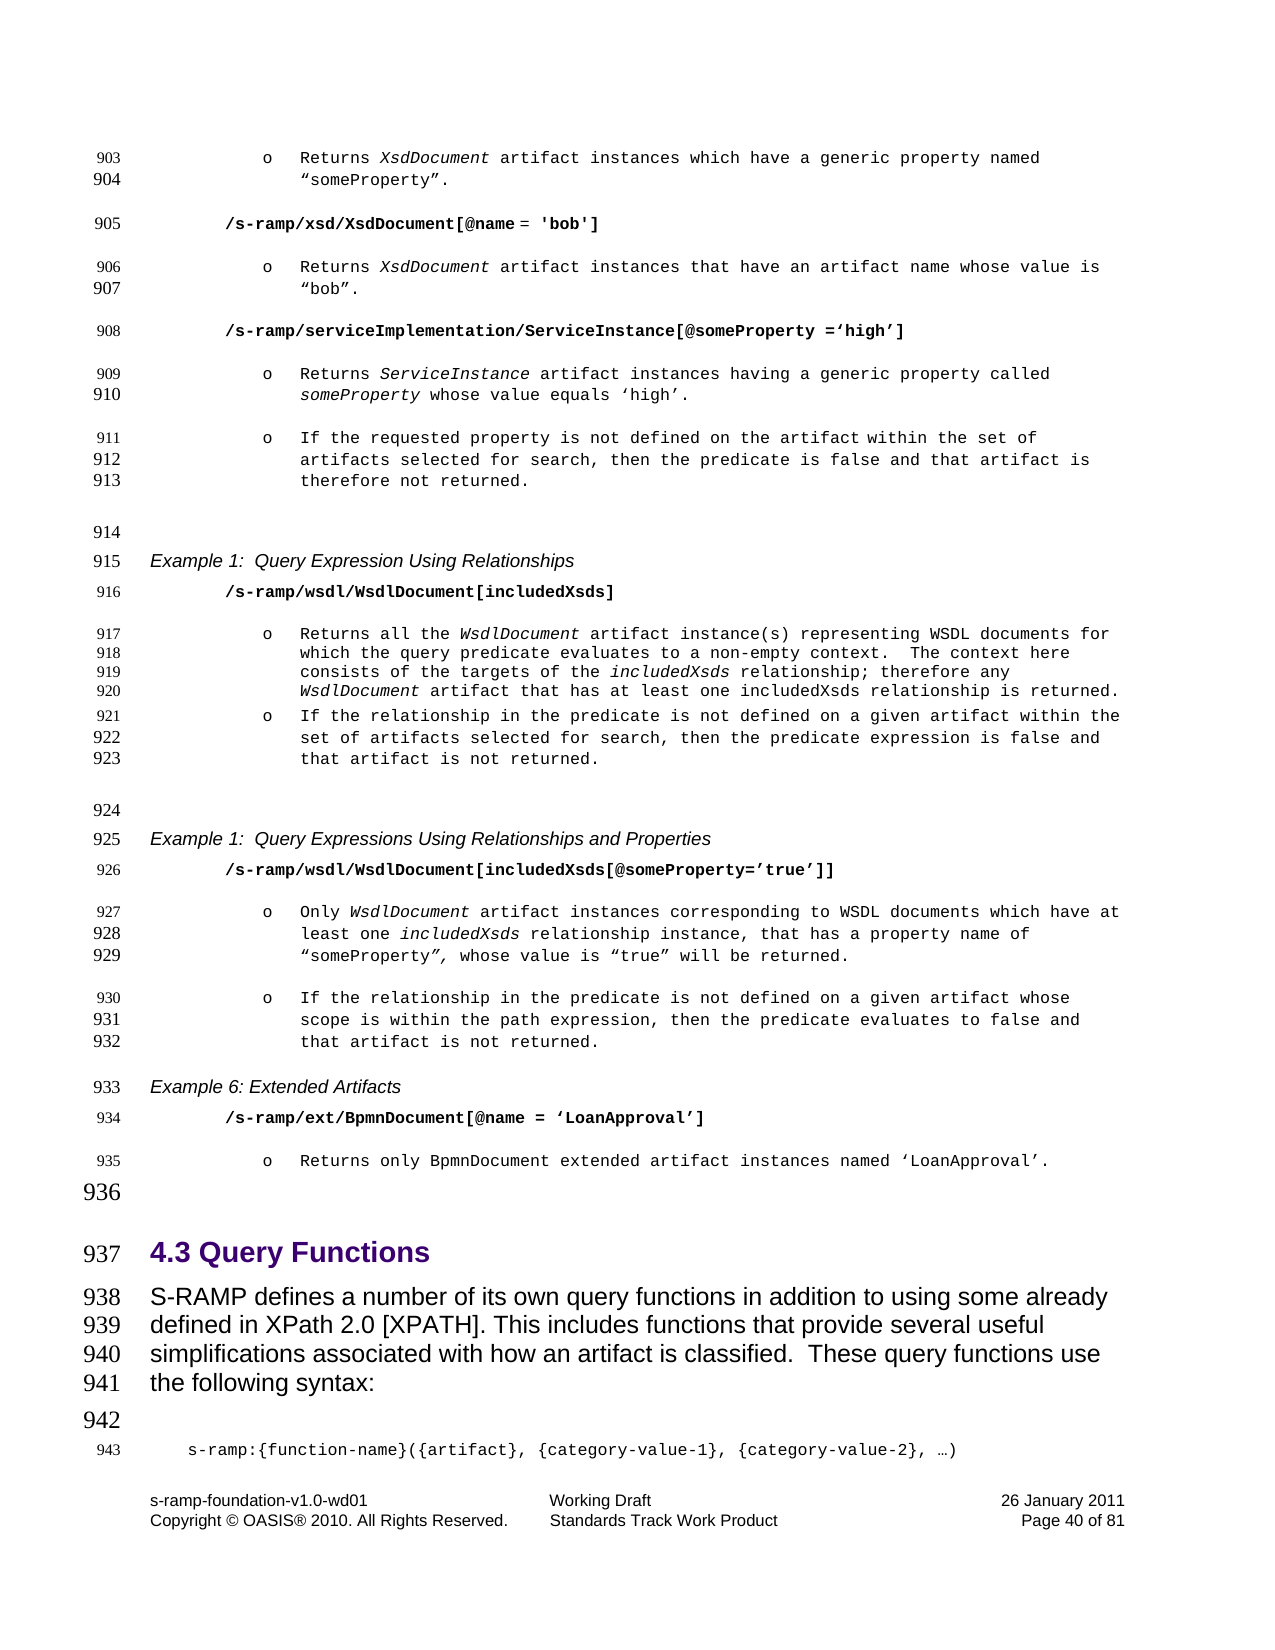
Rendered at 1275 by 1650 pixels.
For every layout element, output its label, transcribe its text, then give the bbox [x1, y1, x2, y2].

list Returns XsdDocument artifact instances that have an artifact name whose value is “bob”. [262, 259, 1125, 299]
list Returns all the WsdlDocument artifact instance(s) representing WSDL documents for which the query predicate evaluates to a non-empty context. The context here consists of the targets of the includedXsds relationship; therefore any WsdlDocument artifact that has at least one includedXsds relationship is returned. [262, 626, 1125, 701]
subtitle Query Functions [150, 1235, 1125, 1269]
text /s-ramp/ext/BpmnDocument[@name = ‘LoanApproval’] [225, 1110, 1125, 1129]
text /s-ramp/serviceImplementation/ServiceInstance[@someProperty =‘high’] [225, 323, 1125, 342]
list If the requested property is not defined on the artifact within the set of artifacts selected for search, then the predicate is false and that artifact is therefore not returned. [262, 429, 1125, 492]
text Example 5: Query Expressions Using Relationships and Properties [150, 827, 1125, 849]
list Only WsdlDocument artifact instances corresponding to WSDL documents which have at least one includedXsds relationship instance, that has a property name of “someProperty”, whose value is “true” will be returned. [262, 904, 1125, 966]
list If the relationship in the predicate is not defined on a given artifact whose scope is within the path expression, then the predicate evaluates to false and that artifact is not returned. [262, 990, 1125, 1052]
text /s-ramp/xsd/XsdDocument[@name = 'bob'] [225, 214, 1125, 235]
text s-ramp:{function-name}({artifact}, {category-value-1}, {category-value-2}, …) [187, 1442, 1125, 1461]
text /s-ramp/wsdl/WsdlDocument[includedXsds] [225, 583, 1125, 602]
list If the relationship in the predicate is not defined on a given artifact within the set of artifacts selected for search, then the predicate expression is false and that artifact is not returned. [262, 708, 1125, 770]
text /s-ramp/wsdl/WsdlDocument[includedXsds[@someProperty=’true’]] [225, 862, 1125, 880]
text Example 4: Query Expression Using Relationships [150, 549, 1125, 571]
list Returns XsdDocument artifact instances which have a generic property named “someProperty”. [262, 150, 1125, 191]
text Example 6: Extended Artifacts [150, 1076, 1125, 1097]
list Returns ServiceInstance artifact instances having a generic property called someProperty whose value equals ‘high’. [262, 365, 1125, 406]
list Returns only BpmnDocument extended artifact instances named ‘LoanApproval’. [262, 1152, 1125, 1171]
text S-RAMP defines a number of its own query functions in addition to using some already defined in XPath 2.0 [XPATH]. This includes functions that provide several useful simplifications associated with how an artifact is classified. These query functions use the following syntax: [150, 1281, 1125, 1396]
